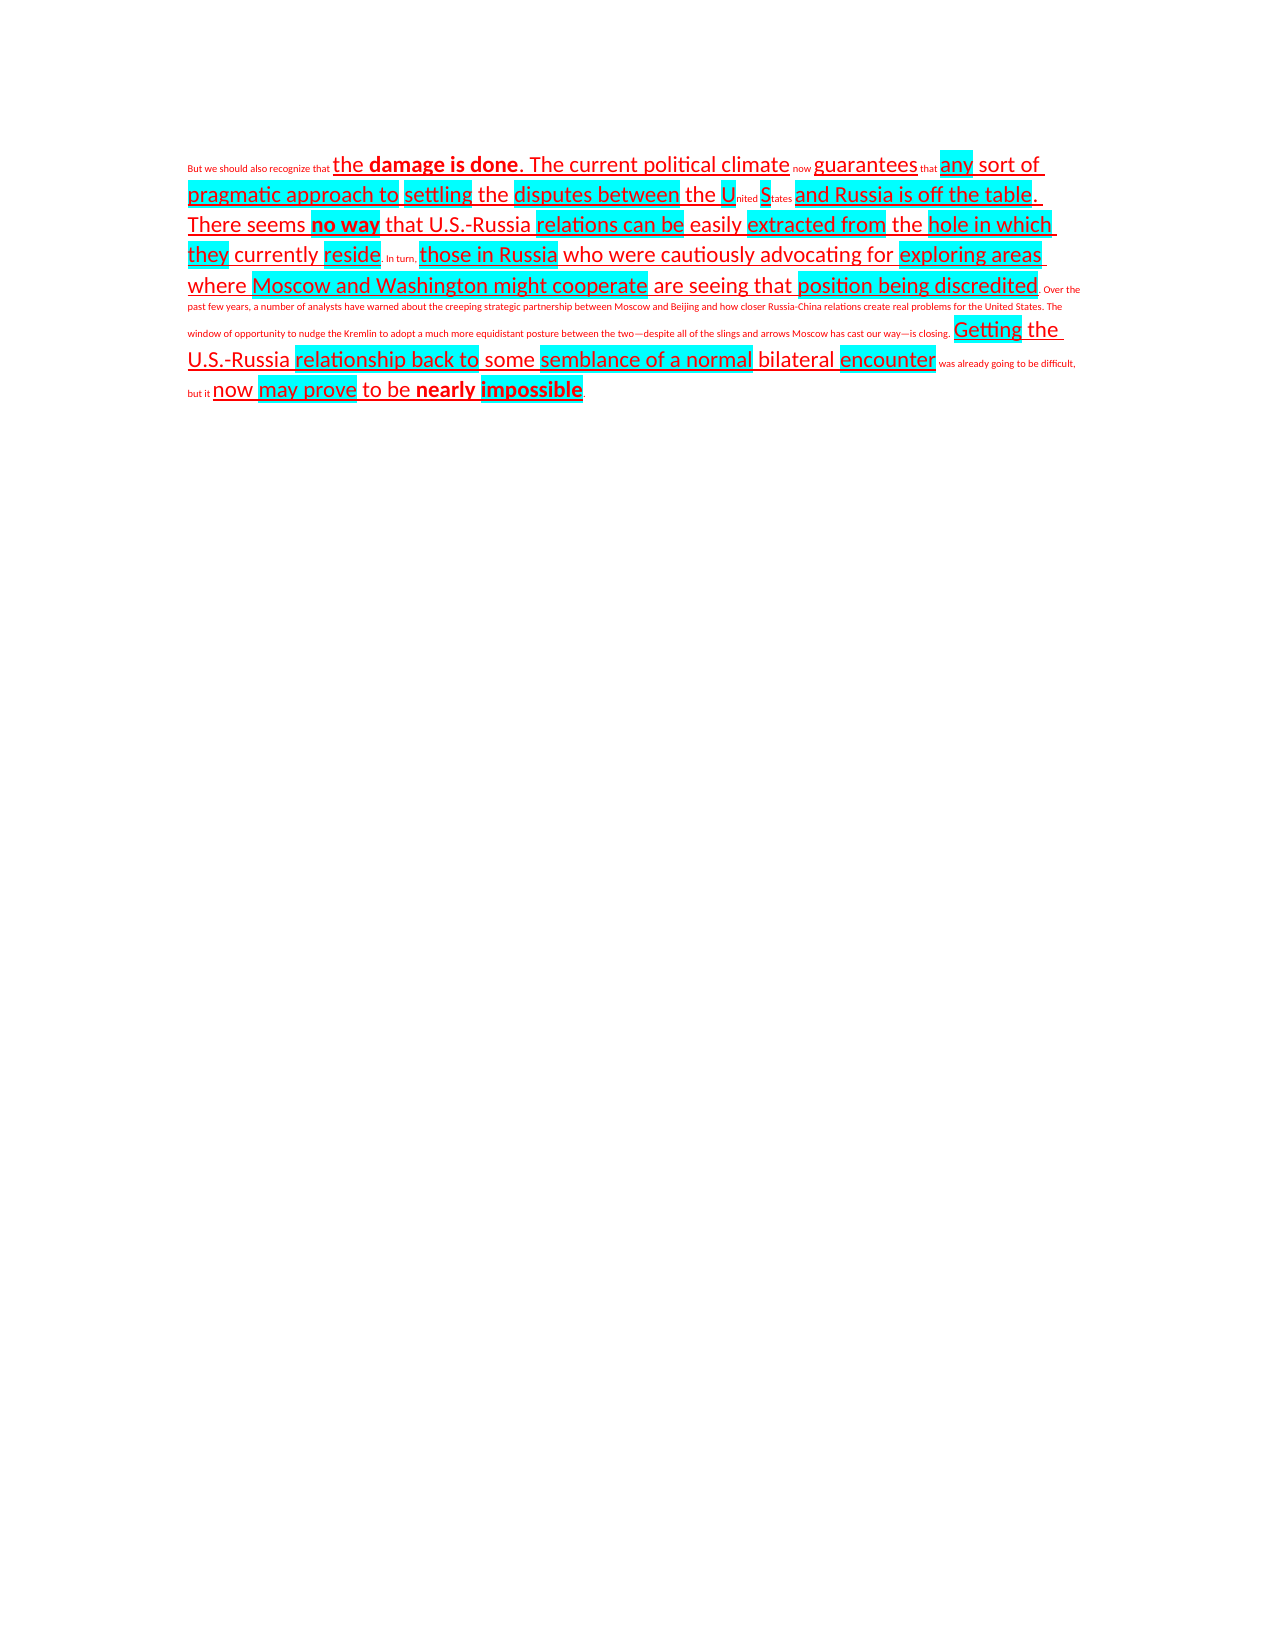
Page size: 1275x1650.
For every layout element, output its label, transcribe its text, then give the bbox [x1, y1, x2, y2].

text But we should also recognize that the damage is done. The current political climate now guarantees that any sort of pragmatic approach to settling the disputes between the United States and Russia is off the table. There seems no way that U.S.-Russia relations can be easily extracted from the hole in which they currently reside. In turn, those in Russia who were cautiously advocating for exploring areas where Moscow and Washington might cooperate are seeing that position being discredited. Over the past few years, a number of analysts have warned about the creeping strategic partnership between Moscow and Beijing and how closer Russia-China relations create real problems for the United States. The window of opportunity to nudge the Kremlin to adopt a much more equidistant posture between the two—despite all of the slings and arrows Moscow has cast our way—is closing. Getting the U.S.-Russia relationship back to some semblance of a normal bilateral encounter was already going to be difficult, but it now may prove to be nearly impossible. [187, 150, 1087, 403]
